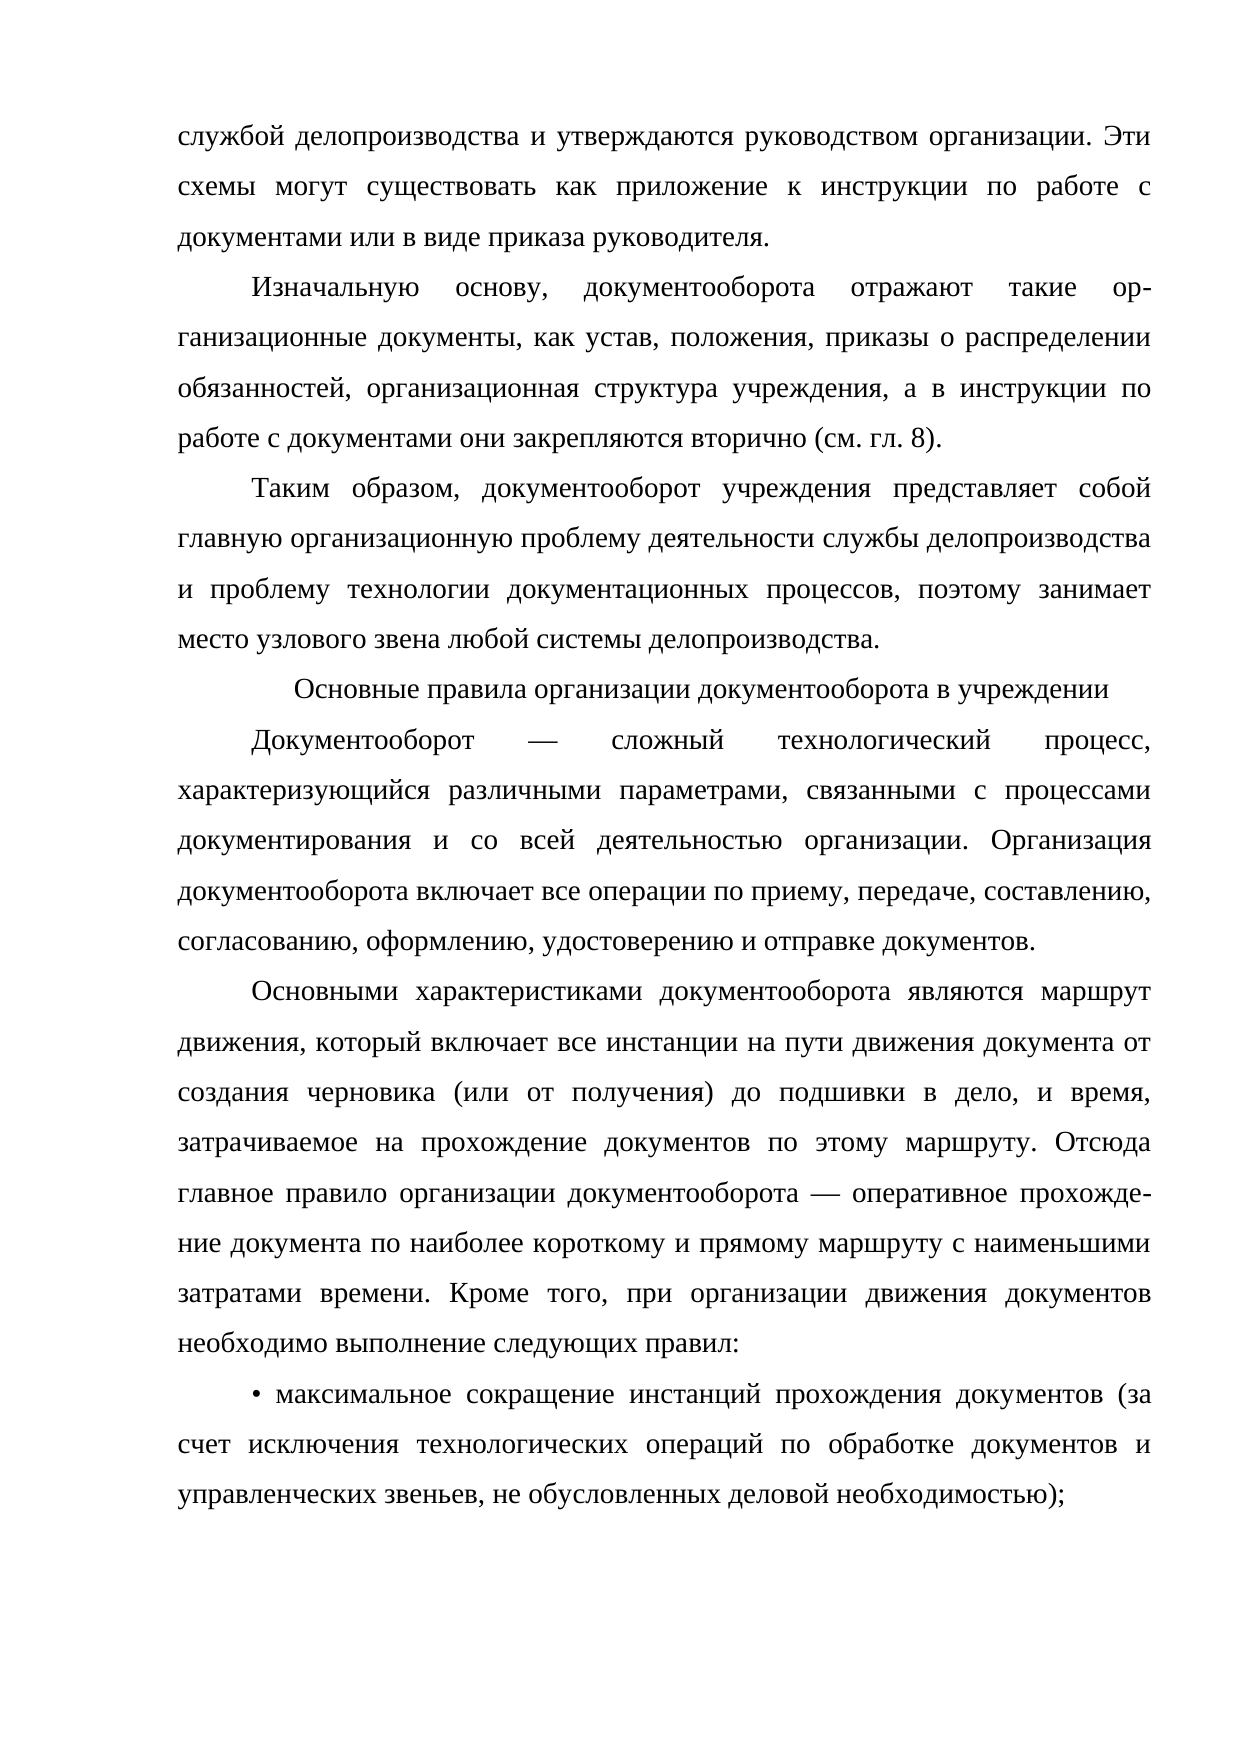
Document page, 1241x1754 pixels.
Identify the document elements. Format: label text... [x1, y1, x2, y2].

subtitle Основные правила организации документооборота в учреждении [177, 672, 1152, 705]
text Изначальную основу, документооборота отражают такие организационные документы, как устав, положения, приказы о распределении обязанностей, организационная структура учреждения, а в инструкции по работе с документами они закрепляются вторично (см. гл. 8). [177, 269, 1152, 453]
text Таким образом, документооборот учреждения представляет собой главную организационную проблему деятельности службы делопроизводства и проблему технологии документационных процессов, поэтому занимает место узлового звена любой системы делопроизводства. [177, 470, 1152, 655]
text Основными характеристиками документооборота являются маршрут движения, который включает все инстанции на пути движения документа от создания черновика (или от получения) до подшивки в дело, и время, затрачиваемое на прохождение документов по этому маршруту. Отсюда главное правило организации документооборота — оперативное прохождение документа по наиболее короткому и прямому маршруту с наименьшими затратами времени. Кроме того, при организации движения документов необходимо выполнение следующих правил: [177, 973, 1152, 1359]
text Документооборот — сложный технологический процесс, характеризующийся различными параметрами, связанными с процессами документирования и со всей деятельностью организации. Организация документооборота включает все операции по приему, передаче, составлению, согласованию, оформлению, удостоверению и отправке документов. [177, 722, 1152, 957]
text • максимальное сокращение инстанций прохождения документов (за счет исключения технологических операций по обработке документов и управленческих звеньев, не обусловленных деловой необходимостью); [177, 1376, 1152, 1510]
text службой делопроизводства и утверждаются руководством организации. Эти схемы могут существовать как приложение к инструкции по работе с документами или в виде приказа руководителя. [177, 118, 1152, 252]
